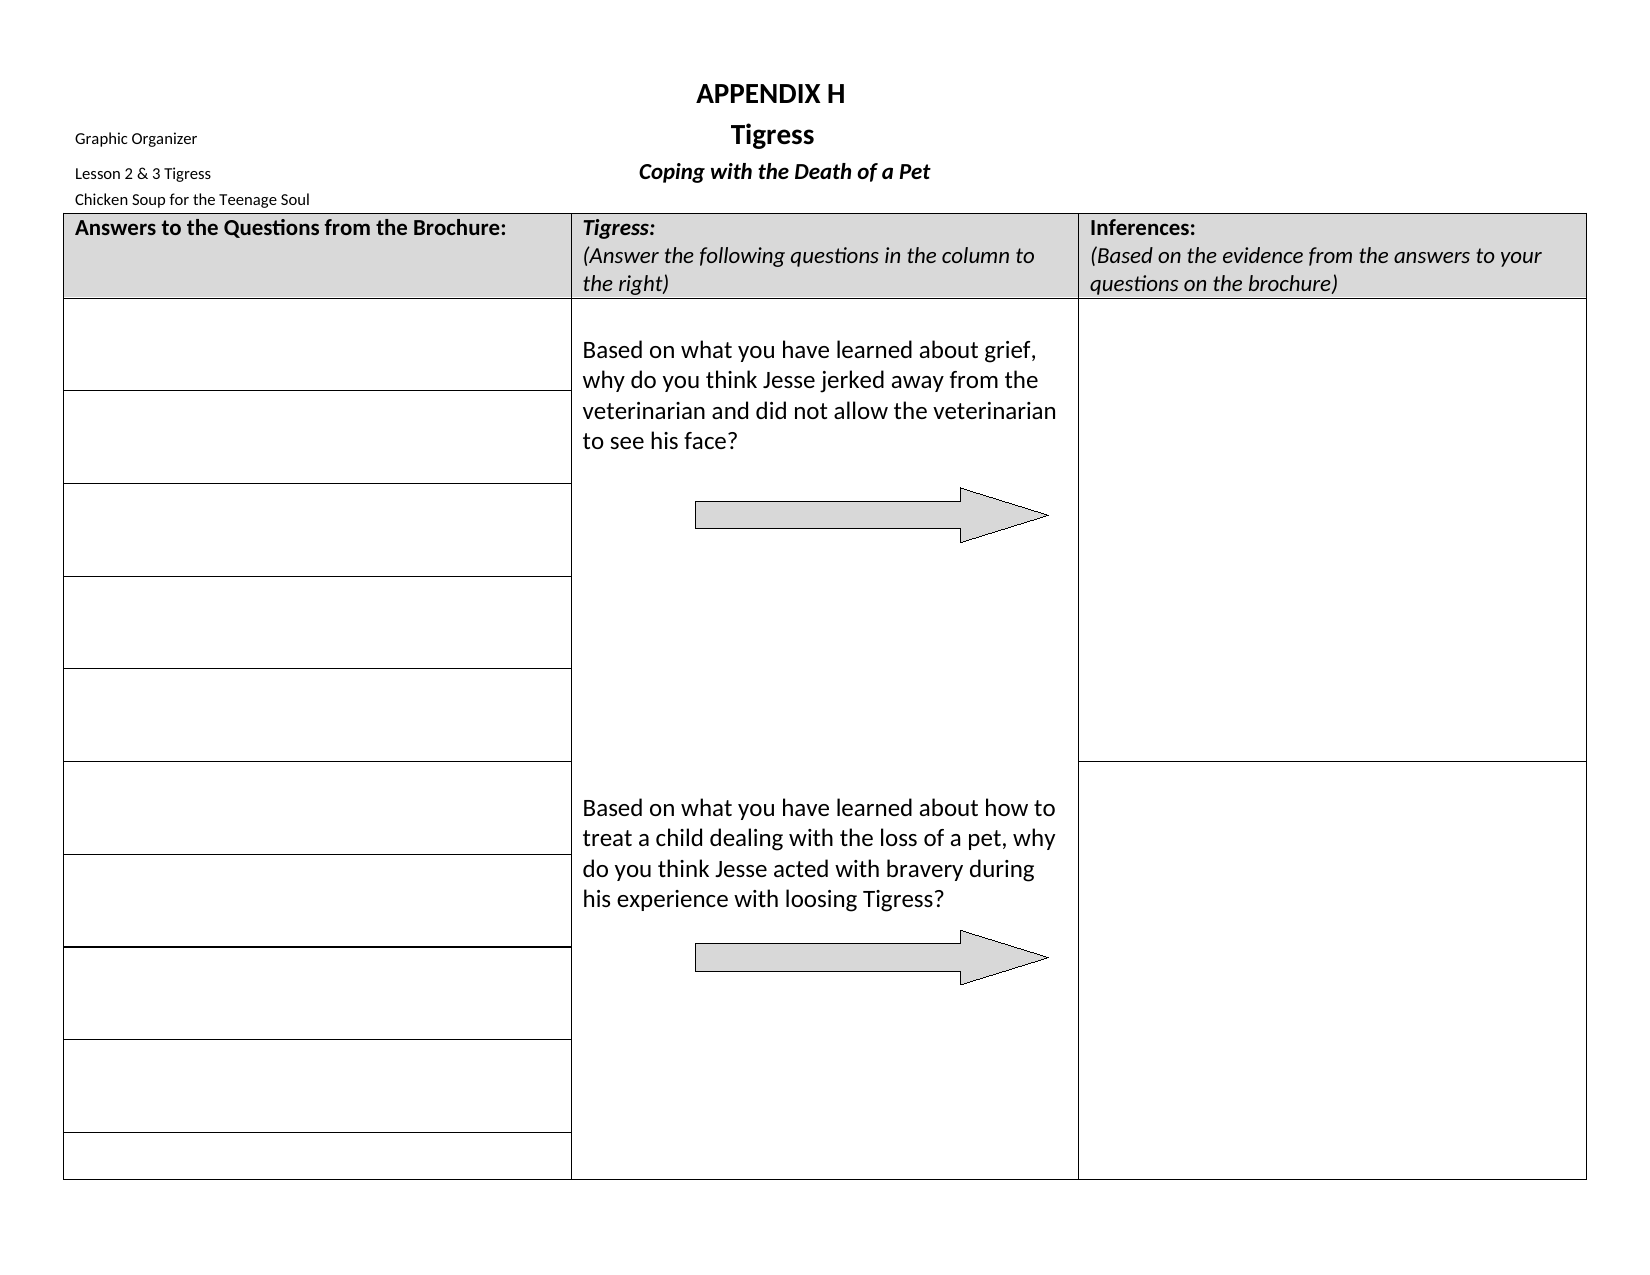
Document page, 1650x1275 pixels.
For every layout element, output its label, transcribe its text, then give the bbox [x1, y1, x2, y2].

table_cell [64, 948, 571, 1039]
text APPENDIX H [75, 75, 1575, 111]
table_cell [64, 484, 571, 576]
table_cell [64, 855, 571, 946]
table_cell [64, 1133, 571, 1179]
table_cell [64, 391, 571, 483]
table_cell [1079, 299, 1586, 761]
table_cell [64, 669, 571, 761]
text Graphic Organizer Tigress [75, 116, 1575, 152]
table_header Answers to the Questions from the Brochure: [64, 214, 571, 297]
table_cell [1079, 762, 1586, 1179]
table_cell [64, 299, 571, 390]
table_cell [64, 762, 571, 854]
table_cell Based on what you have learned about grief, why do you think Jesse jerked away from the veterinarian and did not allow the veterinarian to see his face? Based on what you have learned about how to treat a child dealing with the loss of a pet, why do you think Jesse acted with bravery during his experience with loosing Tigress? [572, 299, 1078, 1179]
text Lesson 2 & 3 Tigress Coping with the Death of a Pet [75, 157, 1575, 185]
text Chicken Soup for the Teenage Soul [75, 189, 1575, 209]
table_cell [64, 577, 571, 668]
table_header Tigress: (Answer the following questions in the column to the right) [572, 214, 1078, 297]
table_header Inferences: (Based on the evidence from the answers to your questions on the brochure) [1079, 214, 1586, 297]
table_cell [64, 1040, 571, 1132]
